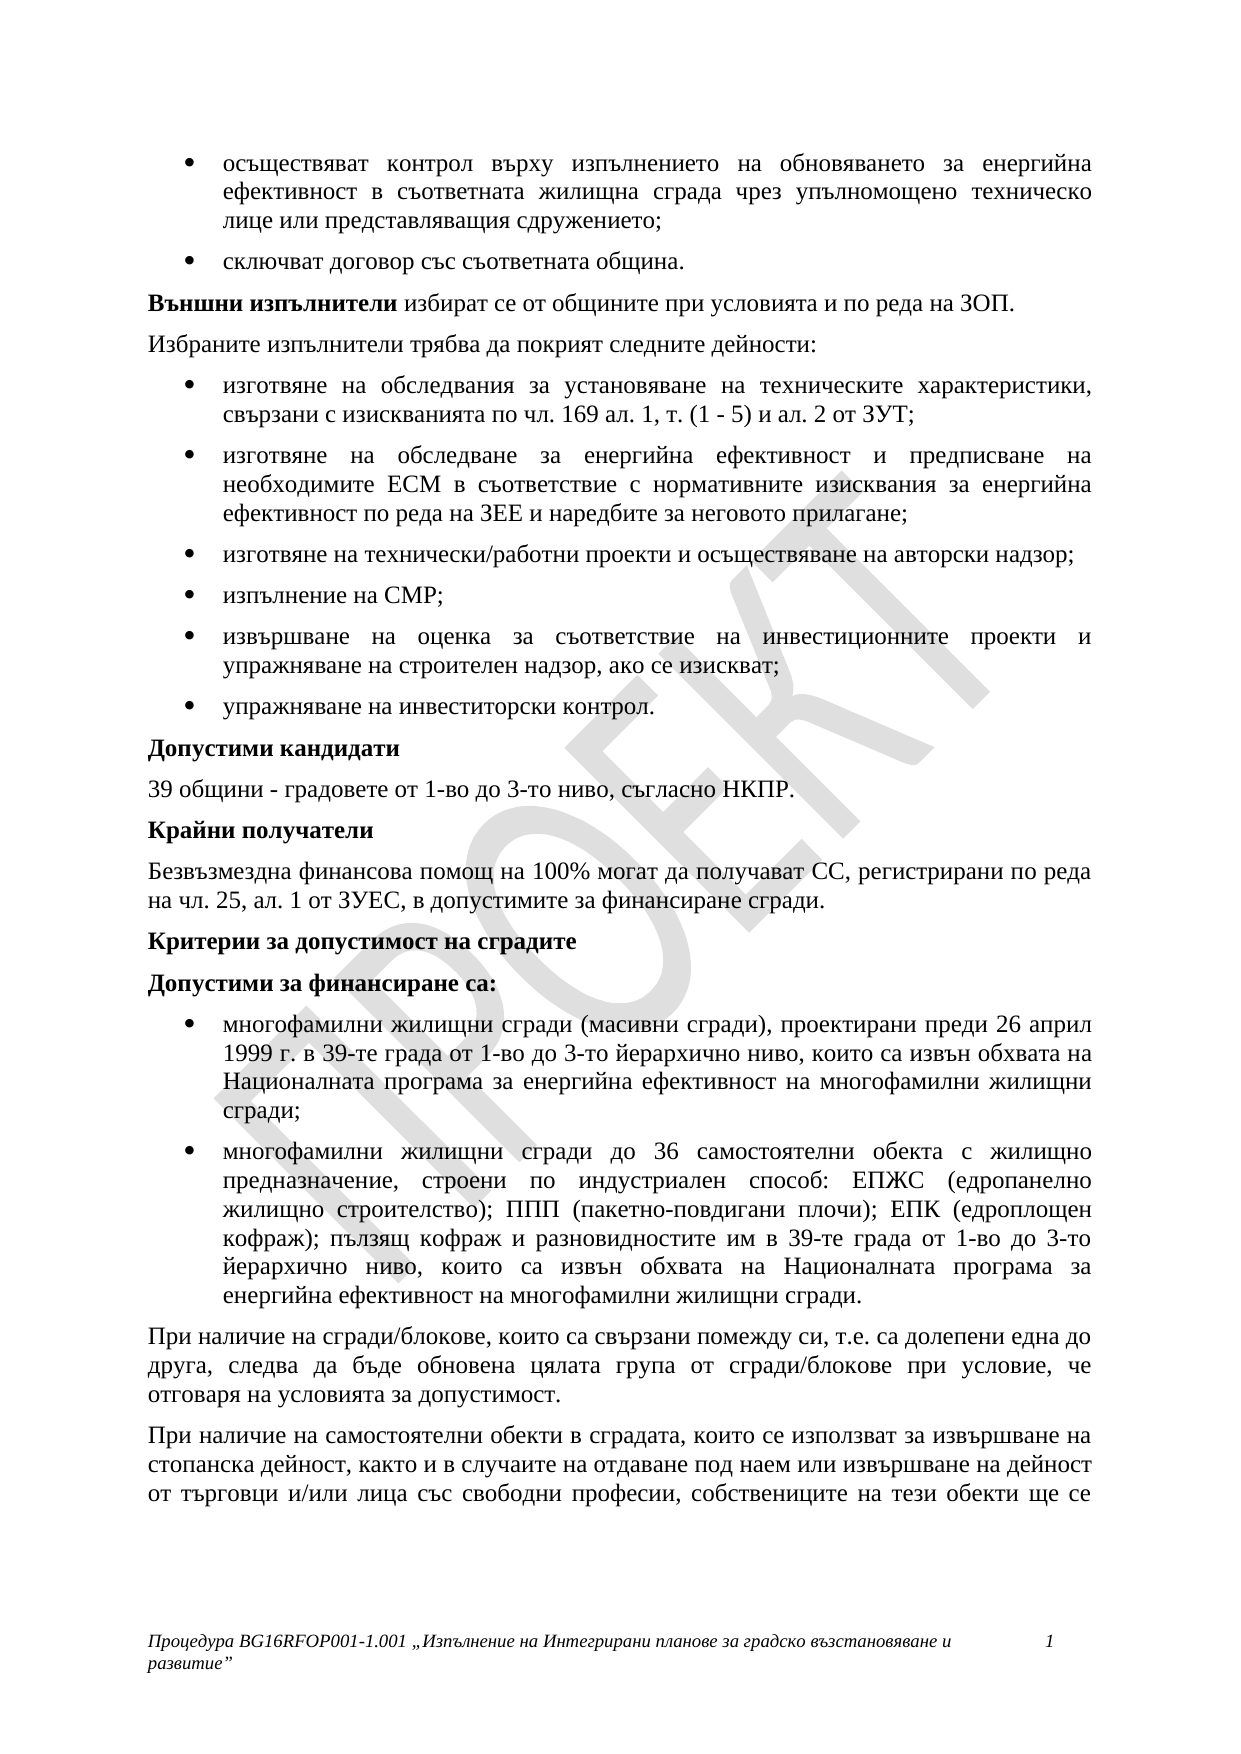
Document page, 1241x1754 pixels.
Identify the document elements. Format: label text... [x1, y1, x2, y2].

text Допустими за финансиране са: [148, 968, 1093, 996]
text Външни изпълнители избират се от общините при условията и по реда на ЗОП. [148, 288, 1093, 316]
text Допустими кандидати [148, 733, 1093, 761]
text Критерии за допустимост на сградите [148, 926, 1093, 955]
list изготвяне на обследване за енергийна ефективност и предписване на необходимите ЕСМ в съответствие с нормативните изисквания за енергийна ефективност по реда на ЗЕЕ и наредбите за неговото прилагане; [185, 440, 1093, 526]
text 39 общини - градовете от 1-во до 3-то ниво, съгласно НКПР. [148, 774, 1093, 803]
text Крайни получатели [148, 815, 1093, 844]
list многофамилни жилищни сгради до 36 самостоятелни обекта с жилищно предназначение, строени по индустриален способ: ЕПЖС (едропанелно жилищно строителство); ППП (пакетно-повдигани плочи); ЕПК (едроплощен кофраж); пълзящ кофраж и разновидностите им в 39-те града от 1-во до 3-то йерархично ниво, които са извън обхвата на Националната програма за енергийна ефективност на многофамилни жилищни сгради. [185, 1136, 1093, 1309]
list извършване на оценка за съответствие на инвестиционните проекти и упражняване на строителен надзор, ако се изискват; [185, 621, 1093, 679]
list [148, 1420, 1093, 1535]
list осъществяват контрол върху изпълнението на обновяването за енергийна ефективност в съответната жилищна сграда чрез упълномощено техническо лице или представляващия сдружението; [185, 148, 1093, 234]
text Безвъзмездна финансова помощ на 100% могат да получават СС, регистрирани по реда на чл. 25, ал. 1 от ЗУЕС, в допустимите за финансиране сгради. [148, 856, 1093, 914]
list многофамилни жилищни сгради (масивни сгради), проектирани преди 26 април 1999 г. в 39-те града от 1-во до 3-то йерархично ниво, които са извън обхвата на Националната програма за енергийна ефективност на многофамилни жилищни сгради; [185, 1009, 1093, 1124]
text Избраните изпълнители трябва да покрият следните дейности: [148, 329, 1093, 358]
list изготвяне на обследвания за установяване на техническите характеристики, свързани с изискванията по чл. 169 ал. 1, т. (1 - 5) и ал. 2 от ЗУТ; [185, 370, 1093, 428]
list упражняване на инвеститорски контрол. [185, 691, 1093, 720]
list При наличие на сгради/блокове, които са свързани помежду си, т.е. са долепени една до друга, следва да бъде обновена цялата група от сгради/блокове при условие, че отговаря на условията за допустимост. [148, 1321, 1093, 1408]
list изготвяне на технически/работни проекти и осъществяване на авторски надзор; [185, 539, 1093, 568]
list изпълнение на СМР; [185, 580, 1093, 609]
list сключват договор със съответната община. [185, 246, 1093, 275]
